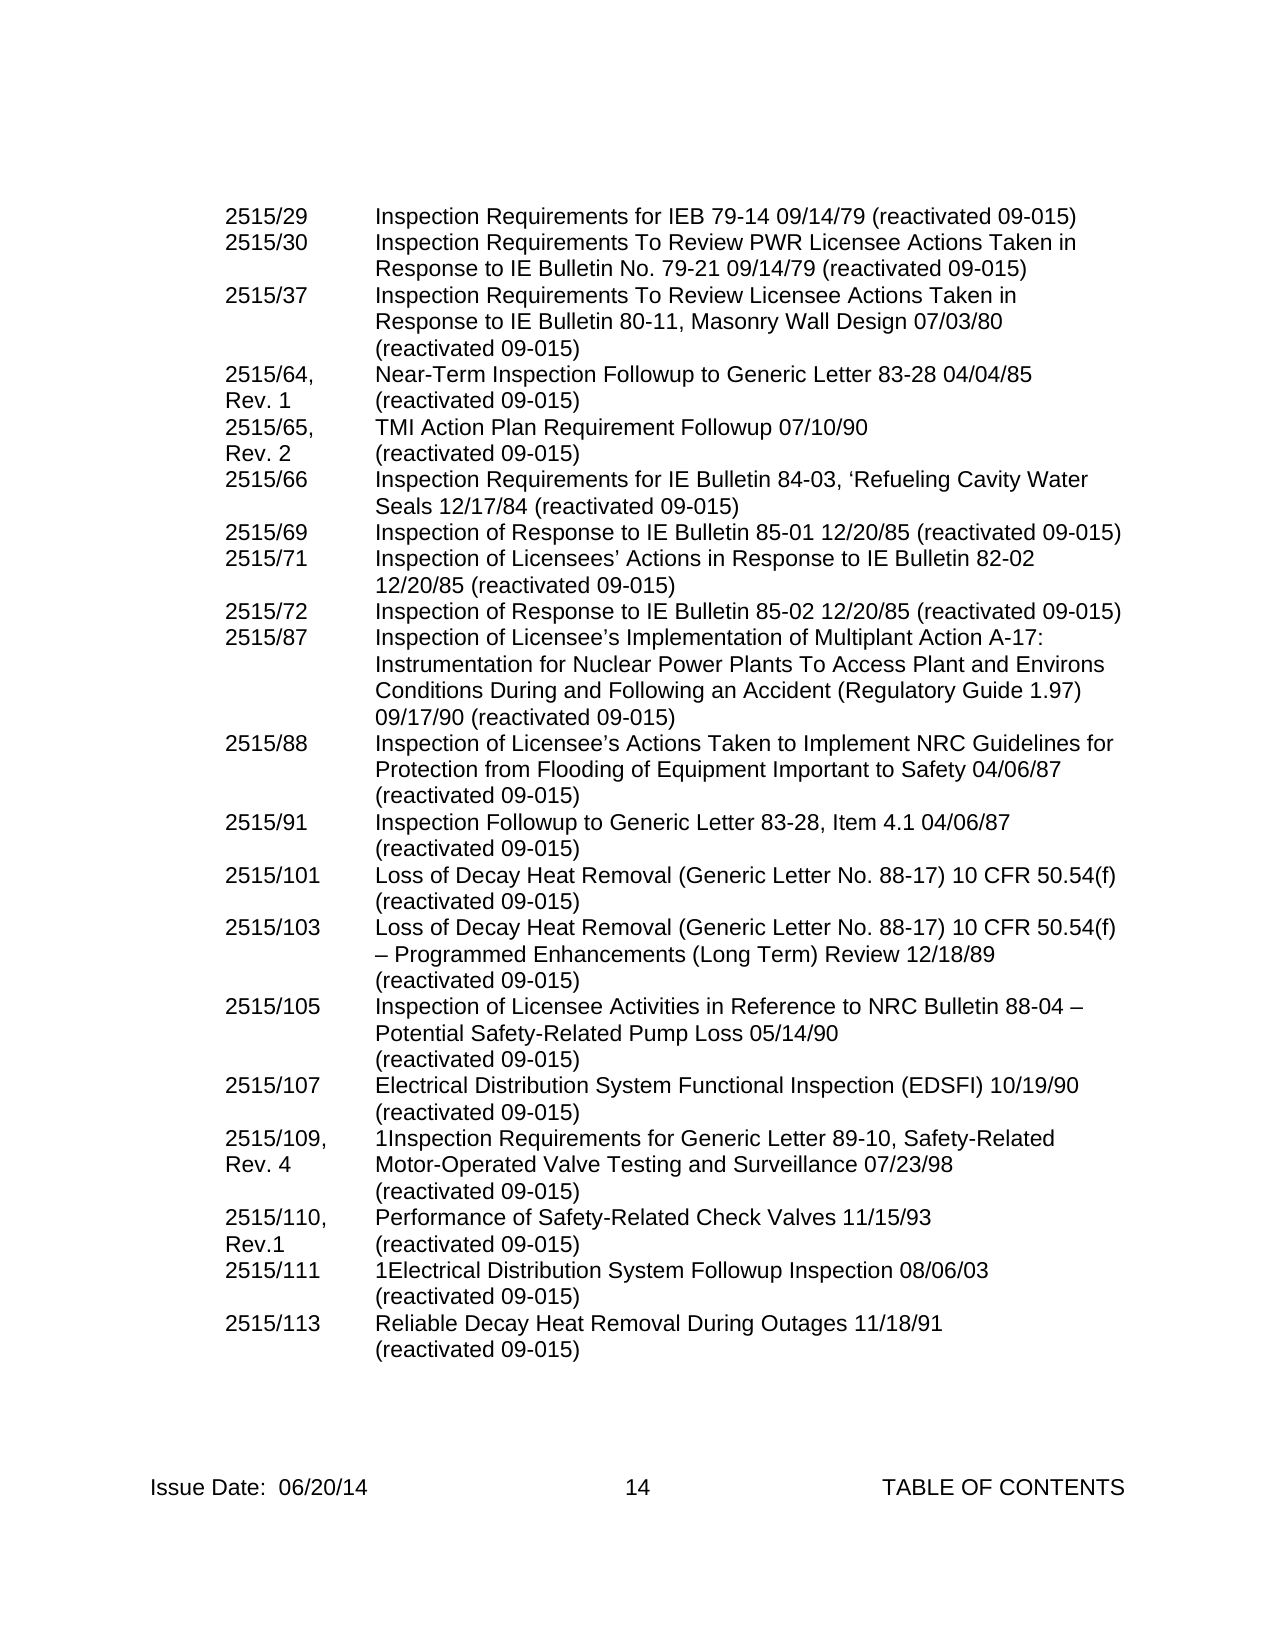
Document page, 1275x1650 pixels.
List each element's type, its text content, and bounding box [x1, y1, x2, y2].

text 2515/64, Near-Term Inspection Followup to Generic Letter 83-28 04/04/85 [150, 361, 1125, 387]
text (reactivated 09-015) [150, 1336, 1125, 1362]
text 2515/91 Inspection Followup to Generic Letter 83-28, Item 4.1 04/06/87 (reactivated 09-015) [150, 809, 1125, 862]
text 2515/105 Inspection of Licensee Activities in Reference to NRC Bulletin 88-04 – Potential Safety-Related Pump Loss 05/14/90 [150, 993, 1125, 1046]
text 2515/72 Inspection of Response to IE Bulletin 85-02 12/20/85 (reactivated 09-015) [150, 598, 1125, 624]
text Rev.1 (reactivated 09-015) [150, 1231, 1125, 1257]
text 2515/109, Inspection Requirements for Generic Letter 89-10, Safety-Related [150, 1125, 1125, 1151]
text (reactivated 09-015) [150, 1046, 1125, 1072]
text 2515/113 Reliable Decay Heat Removal During Outages 11/18/91 [150, 1309, 1125, 1336]
text Rev. 1 (reactivated 09-015) [150, 387, 1125, 413]
text 2515/30 Inspection Requirements To Review PWR Licensee Actions Taken in Response to IE Bulletin No. 79-21 09/14/79 (reactivated 09-015) [150, 229, 1125, 282]
text 2515/88 Inspection of Licensee’s Actions Taken to Implement NRC Guidelines for Protection from Flooding of Equipment Important to Safety 04/06/87 (reactivated 09-015) [150, 730, 1125, 809]
text (reactivated 09-015) [150, 1178, 1125, 1204]
text 2515/37 Inspection Requirements To Review Licensee Actions Taken in Response to IE Bulletin 80-11, Masonry Wall Design 07/03/80 (reactivated 09-015) [150, 282, 1125, 361]
text 2515/69 Inspection of Response to IE Bulletin 85-01 12/20/85 (reactivated 09-015) [150, 519, 1125, 545]
text 2515/107 Electrical Distribution System Functional Inspection (EDSFI) 10/19/90 (reactivated 09-015) [150, 1072, 1125, 1125]
text 2515/65, TMI Action Plan Requirement Followup 07/10/90 [150, 413, 1125, 440]
text (reactivated 09-015) [150, 967, 1125, 993]
text 2515/29 Inspection Requirements for IEB 79-14 09/14/79 (reactivated 09-015) [150, 203, 1125, 229]
text 2515/111 Electrical Distribution System Followup Inspection 08/06/03 [150, 1257, 1125, 1283]
text (reactivated 09-015) [150, 1283, 1125, 1309]
text Rev. 2 (reactivated 09-015) [150, 440, 1125, 466]
text 2515/103 Loss of Decay Heat Removal (Generic Letter No. 88-17) 10 CFR 50.54(f) – Programmed Enhancements (Long Term) Review 12/18/89 [150, 914, 1125, 967]
text 2515/101 Loss of Decay Heat Removal (Generic Letter No. 88-17) 10 CFR 50.54(f) (reactivated 09-015) [150, 862, 1125, 914]
text 2515/66 Inspection Requirements for IE Bulletin 84-03, ‘Refueling Cavity Water Seals 12/17/84 (reactivated 09-015) [150, 466, 1125, 519]
text 2515/110, Performance of Safety-Related Check Valves 11/15/93 [150, 1204, 1125, 1231]
text Rev. 4 Motor-Operated Valve Testing and Surveillance 07/23/98 [150, 1151, 1125, 1178]
text 2515/71 Inspection of Licensees’ Actions in Response to IE Bulletin 82-02 12/20/85 (reactivated 09-015) [150, 545, 1125, 598]
text 2515/87 Inspection of Licensee’s Implementation of Multiplant Action A-17: Instrumentation for Nuclear Power Plants To Access Plant and Environs Conditions During and Following an Accident (Regulatory Guide 1.97) 09/17/90 (reactivated 09-015) [150, 624, 1125, 730]
